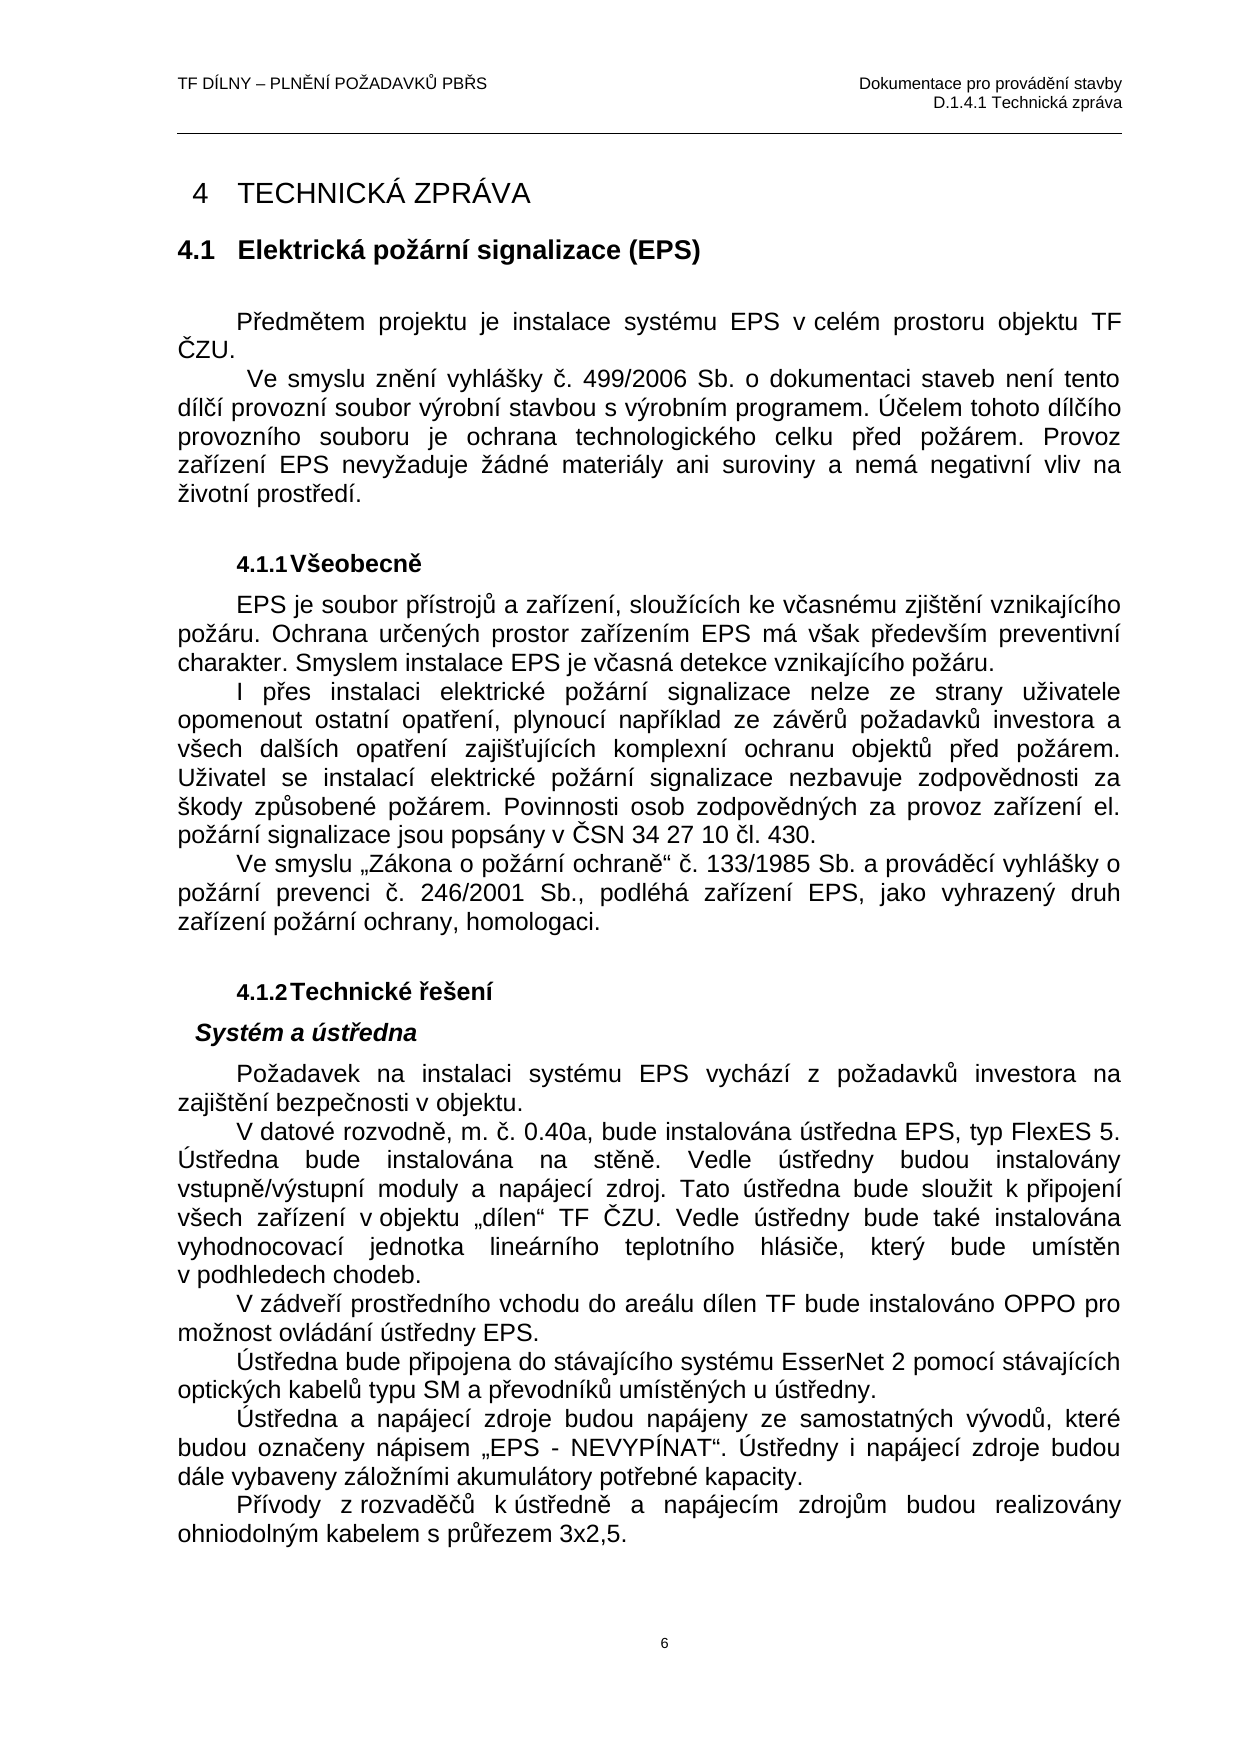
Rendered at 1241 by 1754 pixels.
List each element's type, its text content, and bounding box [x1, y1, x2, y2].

subtitle Elektrická požární signalizace (EPS) [177, 234, 1122, 266]
text V datové rozvodně, m. č. 0.40a, bude instalována ústředna EPS, typ FlexES 5. Ústředna bude instalována na stěně. Vedle ústředny budou instalovány vstupně/výstupní moduly a napájecí zdroj. Tato ústředna bude sloužit k připojení všech zařízení v objektu „dílen“ TF ČZU. Vedle ústředny bude také instalována vyhodnocovací jednotka lineárního teplotního hlásiče, který bude umístěn v podhledech chodeb. [177, 1117, 1122, 1289]
text Ústředna a napájecí zdroje budou napájeny ze samostatných vývodů, které budou označeny nápisem „EPS - NEVYPÍNAT“. Ústředny i napájecí zdroje budou dále vybaveny záložními akumulátory potřebné kapacity. [177, 1404, 1122, 1491]
subtitle TECHNICKÁ ZPRÁVA [192, 176, 1122, 209]
text Ve smyslu „Zákona o požární ochraně“ č. 133/1985 Sb. a prováděcí vyhlášky o požární prevenci č. 246/2001 Sb., podléhá zařízení EPS, jako vyhrazený druh zařízení požární ochrany, homologaci. [177, 849, 1122, 936]
text Přívody z rozvaděčů k ústředně a napájecím zdrojům budou realizovány ohniodolným kabelem s průřezem 3x2,5. [177, 1491, 1122, 1548]
text Požadavek na instalaci systému EPS vychází z požadavků investora na zajištění bezpečnosti v objektu. [177, 1059, 1122, 1117]
subtitle Systém a ústředna [195, 1018, 1122, 1047]
text Ve smyslu znění vyhlášky č. 499/2006 Sb. o dokumentaci staveb není tento dílčí provozní soubor výrobní stavbou s výrobním programem. Účelem tohoto dílčího provozního souboru je ochrana technologického celku před požárem. Provoz zařízení EPS nevyžaduje žádné materiály ani suroviny a nemá negativní vliv na životní prostředí. [177, 364, 1122, 508]
text Předmětem projektu je instalace systému EPS v celém prostoru objektu TF ČZU. [177, 307, 1122, 364]
text I přes instalaci elektrické požární signalizace nelze ze strany uživatele opomenout ostatní opatření, plynoucí například ze závěrů požadavků investora a všech dalších opatření zajišťujících komplexní ochranu objektů před požárem. Uživatel se instalací elektrické požární signalizace nezbavuje zodpovědnosti za škody způsobené požárem. Povinnosti osob zodpovědných za provoz zařízení el. požární signalizace jsou popsány v ČSN 34 27 10 čl. 430. [177, 677, 1122, 849]
text V zádveří prostředního vchodu do areálu dílen TF bude instalováno OPPO pro možnost ovládání ústředny EPS. [177, 1289, 1122, 1347]
text Ústředna bude připojena do stávajícího systému EsserNet 2 pomocí stávajících optických kabelů typu SM a převodníků umístěných u ústředny. [177, 1347, 1122, 1404]
text EPS je soubor přístrojů a zařízení, sloužících ke včasnému zjištění vznikajícího požáru. Ochrana určených prostor zařízením EPS má však především preventivní charakter. Smyslem instalace EPS je včasná detekce vznikajícího požáru. [177, 591, 1122, 677]
subtitle Technické řešení [236, 977, 1122, 1006]
subtitle Všeobecně [236, 549, 1122, 578]
